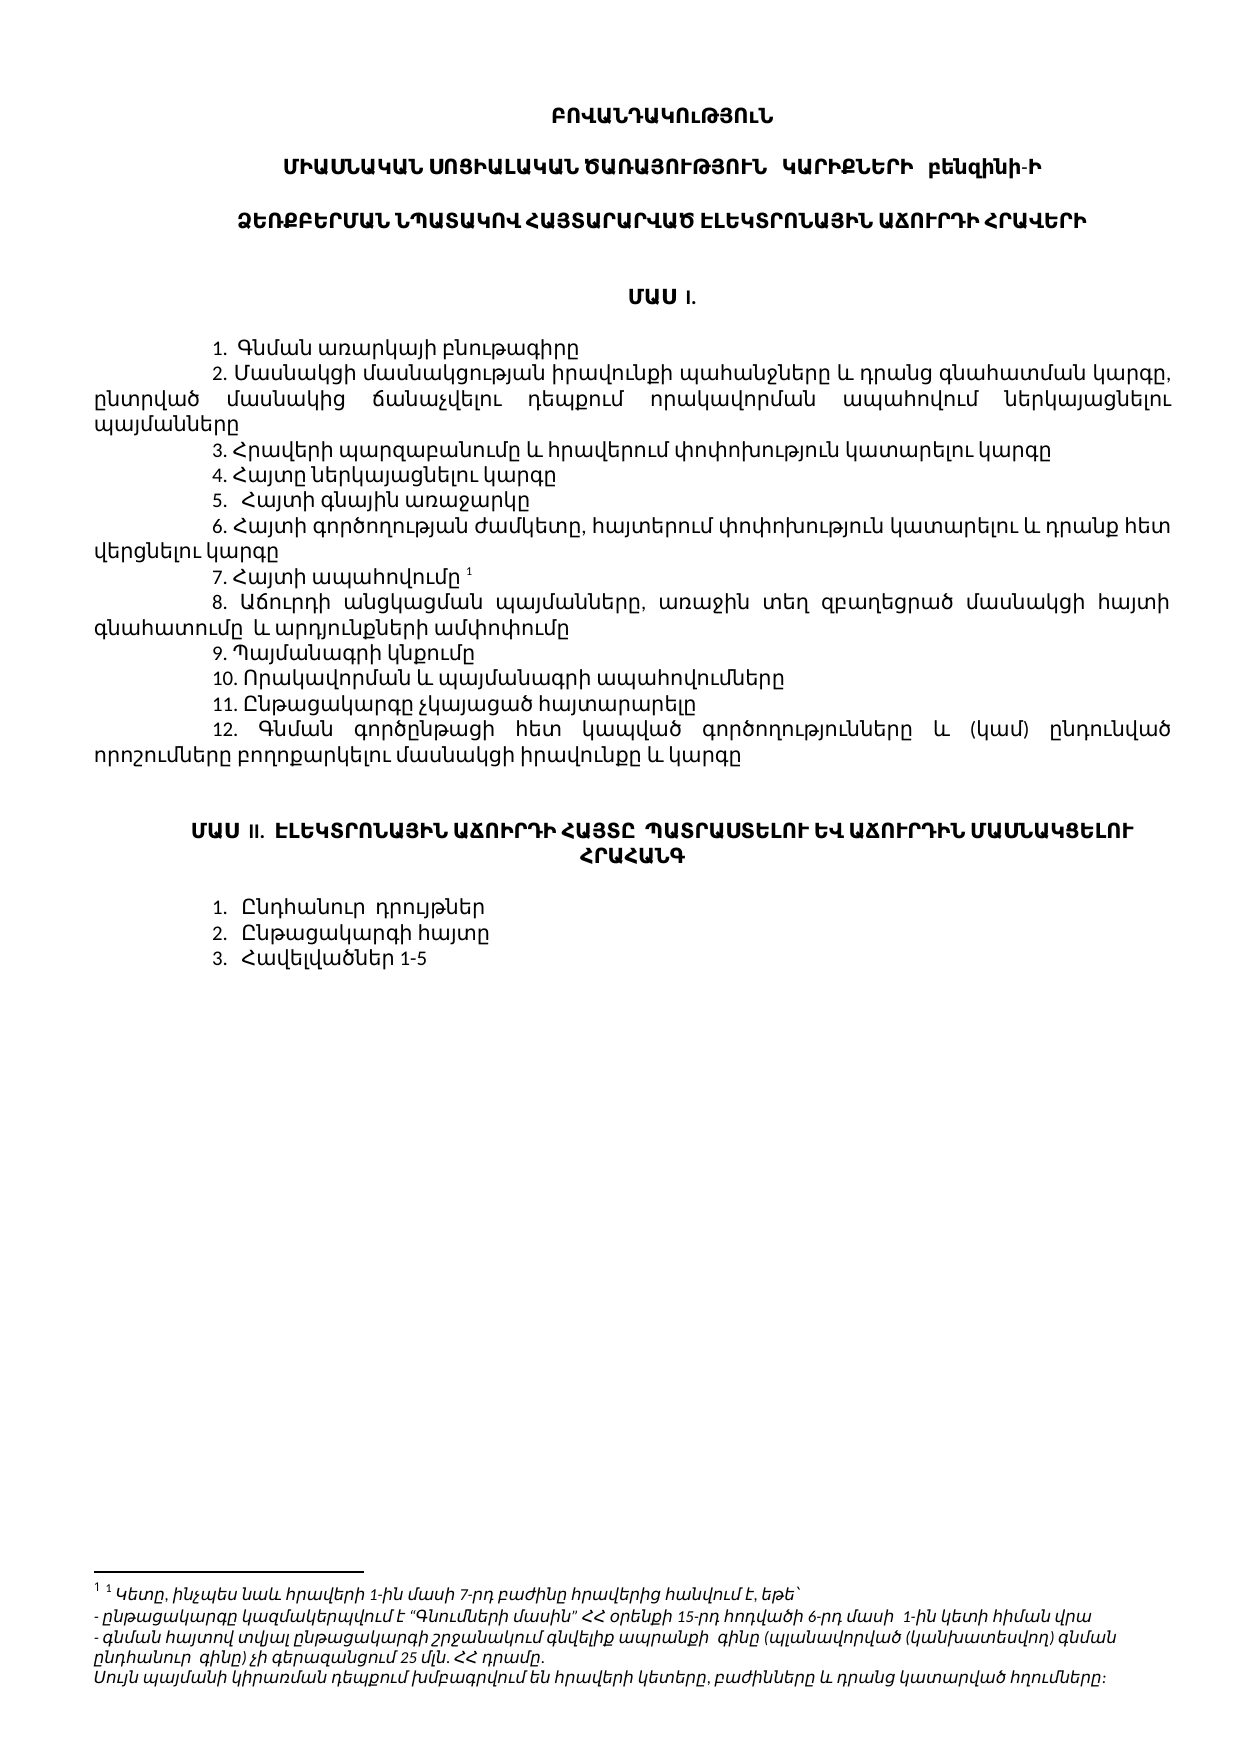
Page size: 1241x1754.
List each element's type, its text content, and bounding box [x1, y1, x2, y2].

text 1. Ընդհանուր դրույթներ [94, 894, 1171, 920]
text 4. Հայտը ներկայացնելու կարգը [94, 462, 1171, 488]
text 2. Մասնակցի մասնակցության իրավունքի պահանջները և դրանց գնահատման կարգը, ընտրված մասնակից ճանաչվելու դեպքում որակավորման ապահովում ներկայացնելու պայմանները [94, 361, 1171, 437]
text 11. Ընթացակարգը չկայացած հայտարարելը [94, 691, 1171, 716]
text 6. Հայտի գործողության ժամկետը, հայտերում փոփոխություն կատարելու և դրանք հետ վերցնելու կարգը [94, 513, 1171, 564]
text 12. Գնման գործընթացի հետ կապված գործողությունները և (կամ) ընդունված որոշումները բողոքարկելու մասնակցի իրավունքը և կարգը [94, 716, 1171, 767]
text 5. Հայտի գնային առաջարկը [94, 488, 1171, 513]
text 3. Հավելվածներ 1-5 [94, 945, 1171, 971]
text ՄԱՍ II. ԷԼԵԿՏՐՈՆԱՅԻՆ ԱՃՈԻՐԴԻ ՀԱՅՏԸ ՊԱՏՐԱՍՏԵԼՈՒ ԵՎ ԱՃՈՒՐԴԻՆ ՄԱՍՆԱԿՑԵԼՈՒ ՀՐԱՀԱՆԳ [94, 818, 1171, 869]
text 8. Աճուրդի անցկացման պայմանները, առաջին տեղ զբաղեցրած մասնակցի հայտի գնահատումը և արդյունքների ամփոփումը [94, 589, 1171, 640]
text ՄԱՍ I. [94, 284, 1171, 310]
text 2. Ընթացակարգի հայտը [94, 920, 1171, 945]
text 7. Հայտի ապահովումը 1 [94, 564, 1171, 589]
text 10. Որակավորման և պայմանագրի ապահովումները [94, 666, 1171, 691]
text 3. Հրավերի պարզաբանումը և հրավերում փոփոխություն կատարելու կարգը [94, 437, 1171, 462]
text 1. Գնման առարկայի բնութագիրը [94, 335, 1171, 361]
text ԲՈՎԱՆԴԱԿՈւԹՅՈւՆ [94, 103, 1171, 128]
text ՁԵՌՔԲԵՐՄԱՆ ՆՊԱՏԱԿՈՎ ՀԱՅՏԱՐԱՐՎԱԾ ԷԼԵԿՏՐՈՆԱՅԻՆ ԱՃՈՒՐԴԻ ՀՐԱՎԵՐԻ [94, 208, 1171, 233]
text ՄԻԱՍՆԱԿԱՆ ՍՈՑԻԱԼԱԿԱՆ ԾԱՌԱՅՈՒԹՅՈՒՆ ԿԱՐԻՔՆԵՐԻ բենզինի-Ի [94, 154, 1171, 179]
text 9. Պայմանագրի կնքումը [94, 640, 1171, 666]
